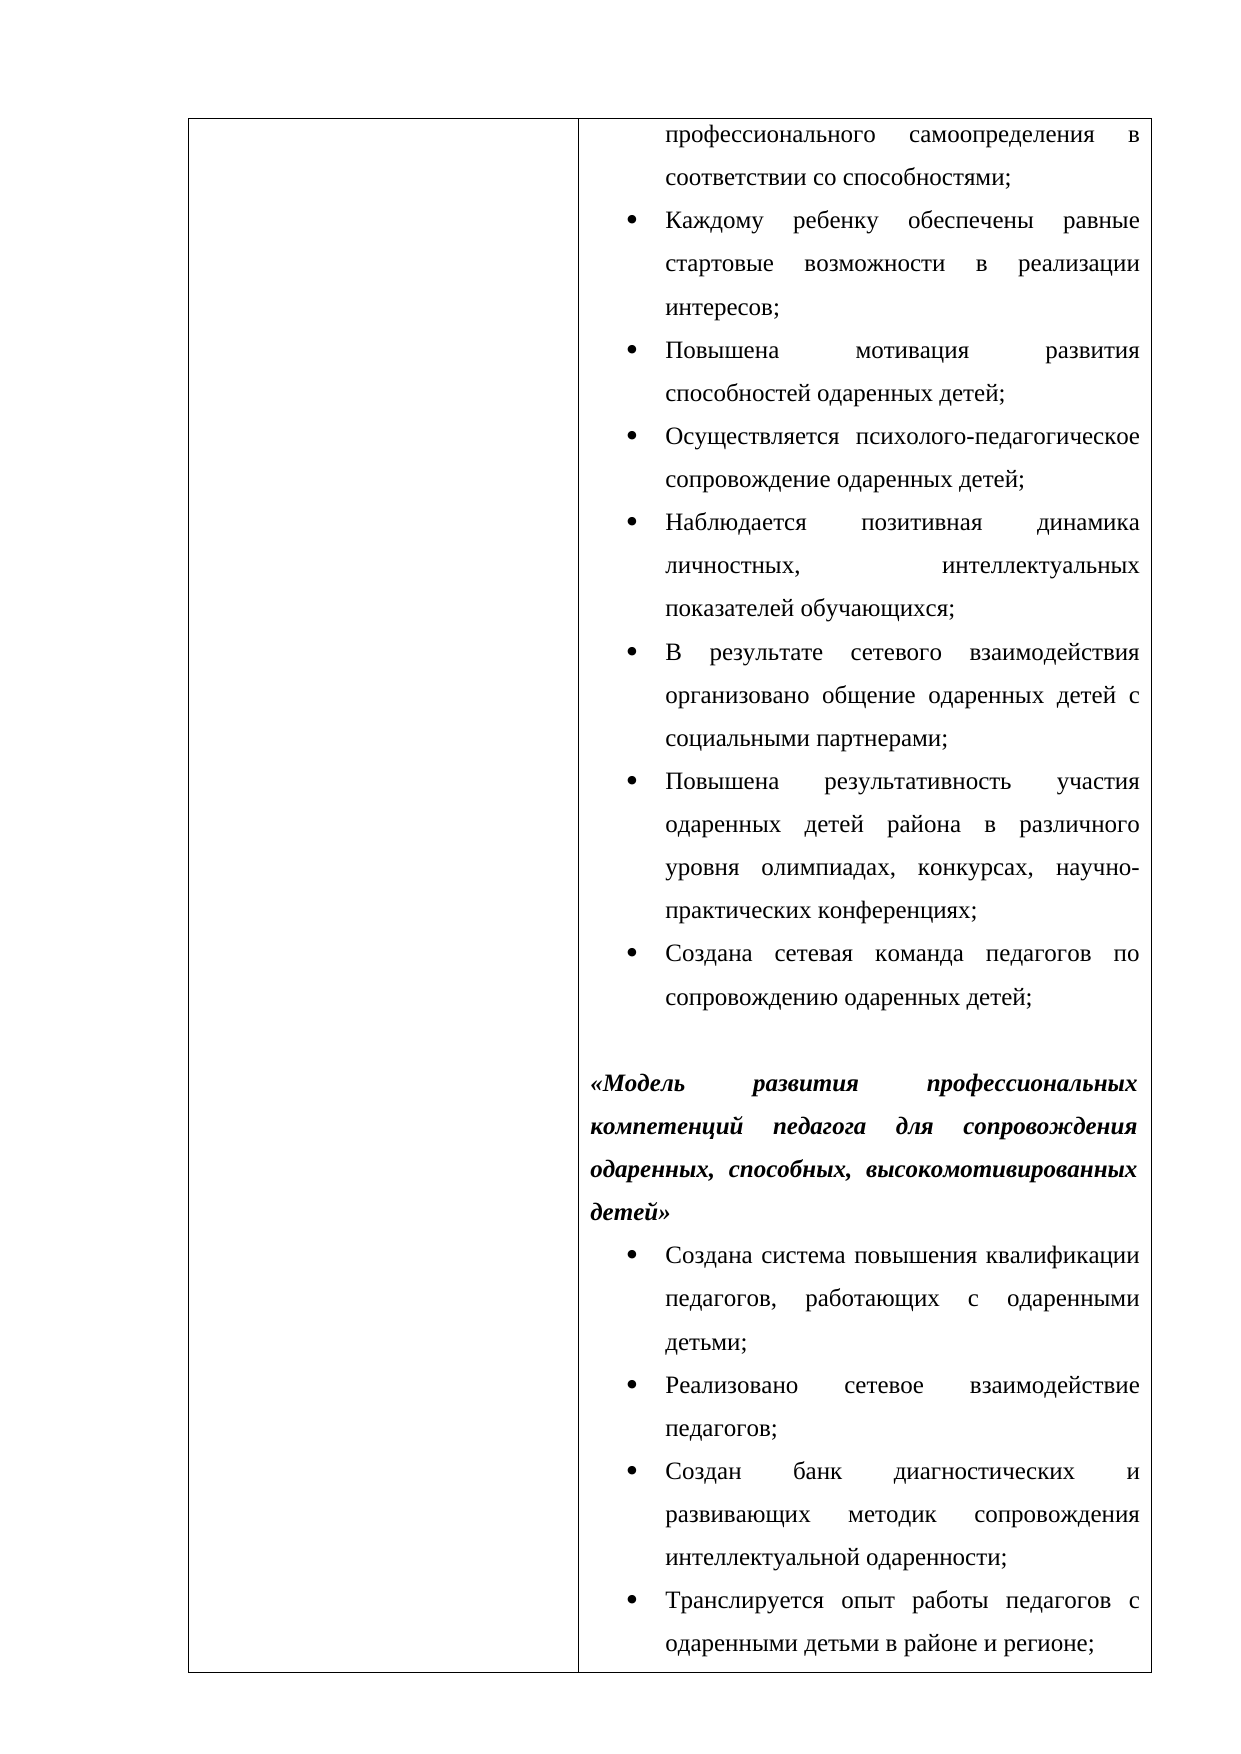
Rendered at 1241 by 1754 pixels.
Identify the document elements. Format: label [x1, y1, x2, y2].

table_cell [189, 119, 578, 1672]
table_cell [579, 119, 1151, 1672]
